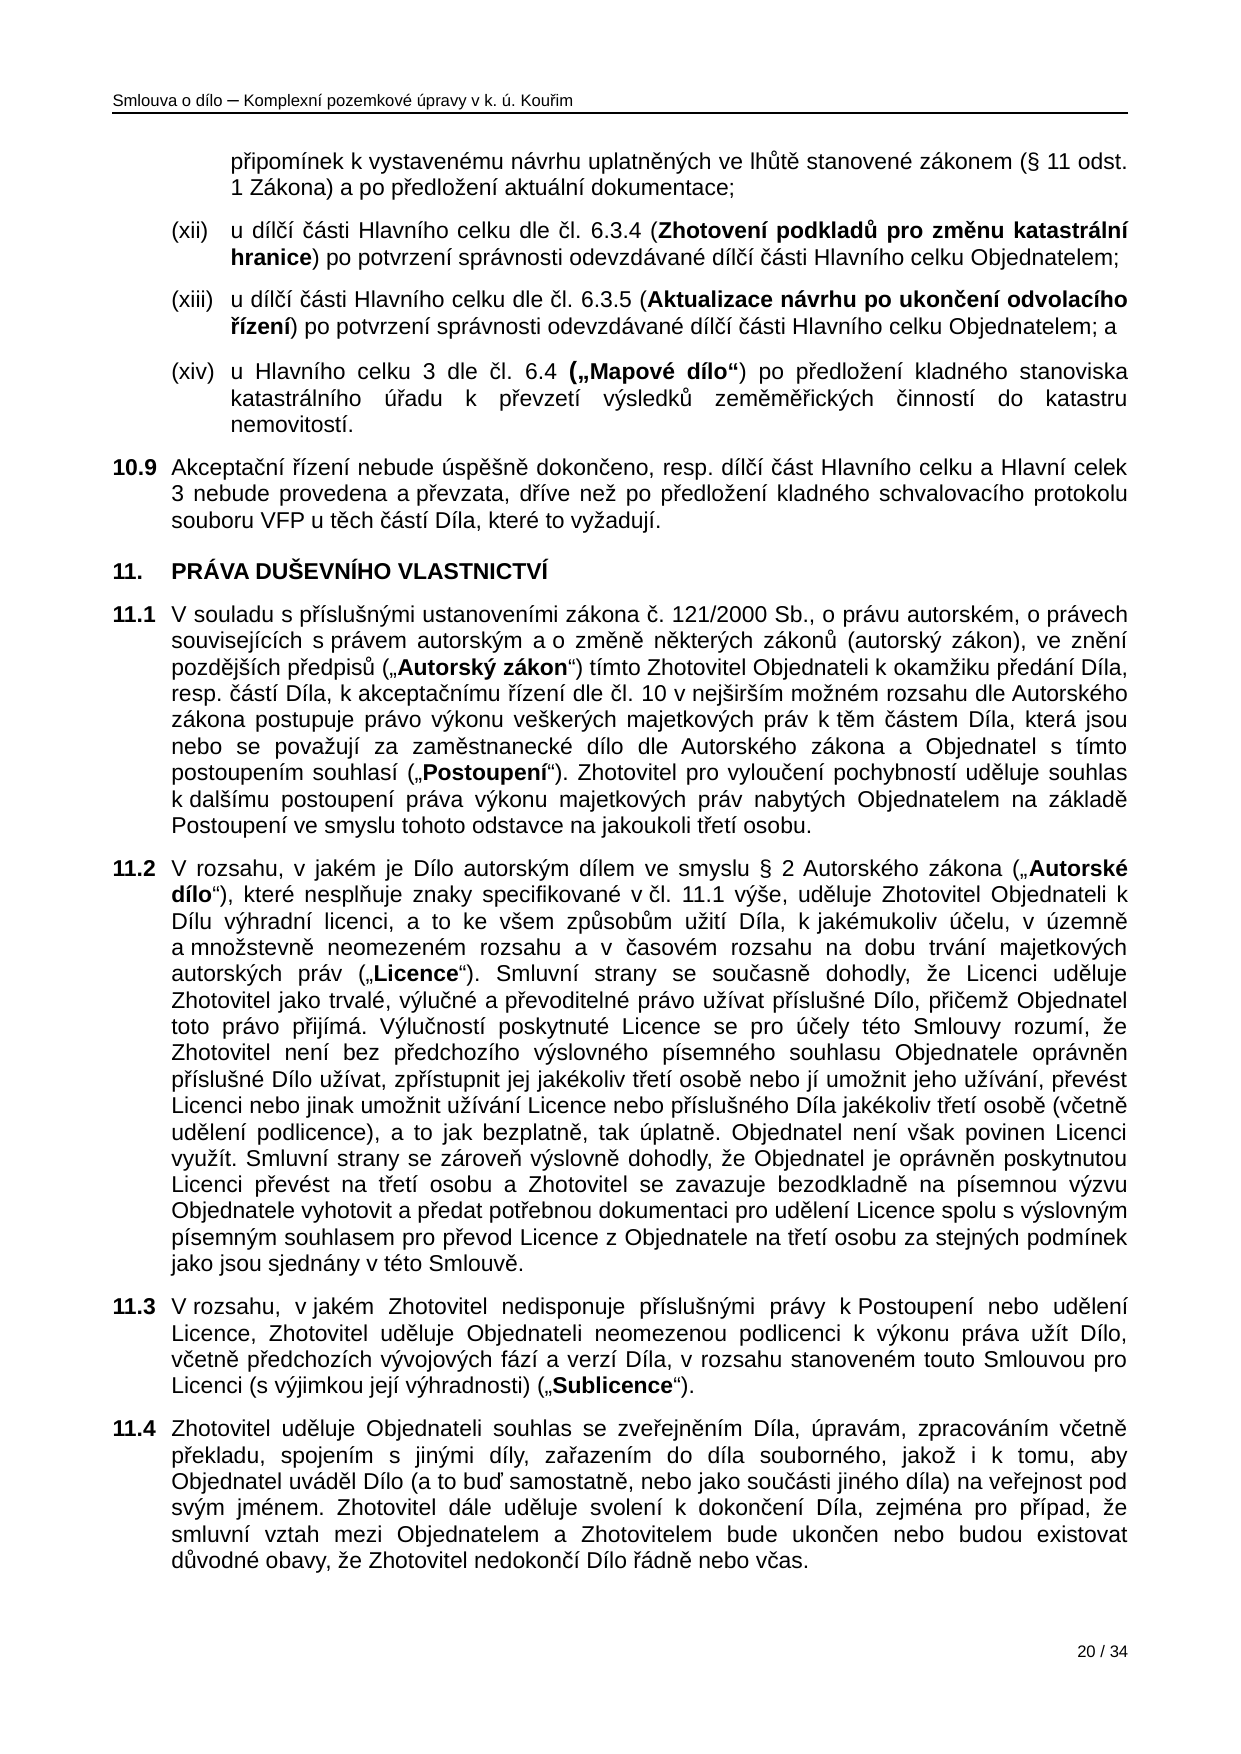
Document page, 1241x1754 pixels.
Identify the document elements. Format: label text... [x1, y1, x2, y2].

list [171, 148, 1128, 200]
list u Hlavního celku 3 dle čl. 6.4 („Mapové dílo“) po předložení kladného stanoviska katastrálního úřadu k převzetí výsledků zeměměřických činností do katastru nemovitostí. [171, 356, 1128, 437]
text V souladu s příslušnými ustanoveními zákona č. 121/2000 Sb., o právu autorském, o právech souvisejících s právem autorským a o změně některých zákonů (autorský zákon), ve znění pozdějších předpisů („Autorský zákon“) tímto Zhotovitel Objednateli k okamžiku předání Díla, resp. částí Díla, k akceptačnímu řízení dle čl. 10 v nejširším možném rozsahu dle Autorského zákona postupuje právo výkonu veškerých majetkových práv k těm částem Díla, která jsou nebo se považují za zaměstnanecké dílo dle Autorského zákona a Objednatel s tímto postoupením souhlasí („Postoupení“). Zhotovitel pro vyloučení pochybností uděluje souhlas k dalšímu postoupení práva výkonu majetkových práv nabytých Objednatelem na základě Postoupení ve smyslu tohoto odstavce na jakoukoli třetí osobu. [112, 601, 1128, 838]
text Práva duševního vlastnictví [112, 558, 1128, 584]
list u dílčí části Hlavního celku dle čl. 6.3.5 (Aktualizace návrhu po ukončení odvolacího řízení) po potvrzení správnosti odevzdávané dílčí části Hlavního celku Objednatelem; a [171, 286, 1128, 339]
text Akceptační řízení nebude úspěšně dokončeno, resp. dílčí část Hlavního celku a Hlavní celek 3 nebude provedena a převzata, dříve než po předložení kladného schvalovacího protokolu souboru VFP u těch částí Díla, které to vyžadují. [112, 454, 1128, 533]
list u dílčí části Hlavního celku dle čl. 6.3.4 (Zhotovení podkladů pro změnu katastrální hranice) po potvrzení správnosti odevzdávané dílčí části Hlavního celku Objednatelem; [171, 217, 1128, 270]
text V rozsahu, v jakém Zhotovitel nedisponuje příslušnými právy k Postoupení nebo udělení Licence, Zhotovitel uděluje Objednateli neomezenou podlicenci k výkonu práva užít Dílo, včetně předchozích vývojových fází a verzí Díla, v rozsahu stanoveném touto Smlouvou pro Licenci (s výjimkou její výhradnosti) („Sublicence“). [112, 1293, 1128, 1399]
text Zhotovitel uděluje Objednateli souhlas se zveřejněním Díla, úpravám, zpracováním včetně překladu, spojením s jinými díly, zařazením do díla souborného, jakož i k tomu, aby Objednatel uváděl Dílo (a to buď samostatně, nebo jako součásti jiného díla) na veřejnost pod svým jménem. Zhotovitel dále uděluje svolení k dokončení Díla, zejména pro případ, že smluvní vztah mezi Objednatelem a Zhotovitelem bude ukončen nebo budou existovat důvodné obavy, že Zhotovitel nedokončí Dílo řádně nebo včas. [112, 1415, 1128, 1573]
text V rozsahu, v jakém je Dílo autorským dílem ve smyslu § 2 Autorského zákona („Autorské dílo“), které nesplňuje znaky specifikované v čl. 11.1 výše, uděluje Zhotovitel Objednateli k Dílu výhradní licenci, a to ke všem způsobům užití Díla, k jakémukoliv účelu, v územně a množstevně neomezeném rozsahu a v časovém rozsahu na dobu trvání majetkových autorských práv („Licence“). Smluvní strany se současně dohodly, že Licenci uděluje Zhotovitel jako trvalé, výlučné a převoditelné právo užívat příslušné Dílo, přičemž Objednatel toto právo přijímá. Výlučností poskytnuté Licence se pro účely této Smlouvy rozumí, že Zhotovitel není bez předchozího výslovného písemného souhlasu Objednatele oprávněn příslušné Dílo užívat, zpřístupnit jej jakékoliv třetí osobě nebo jí umožnit jeho užívání, převést Licenci nebo jinak umožnit užívání Licence nebo příslušného Díla jakékoliv třetí osobě (včetně udělení podlicence), a to jak bezplatně, tak úplatně. Objednatel není však povinen Licenci využít. Smluvní strany se zároveň výslovně dohodly, že Objednatel je oprávněn poskytnutou Licenci převést na třetí osobu a Zhotovitel se zavazuje bezodkladně na písemnou výzvu Objednatele vyhotovit a předat potřebnou dokumentaci pro udělení Licence spolu s výslovným písemným souhlasem pro převod Licence z Objednatele na třetí osobu za stejných podmínek jako jsou sjednány v této Smlouvě. [112, 855, 1128, 1277]
